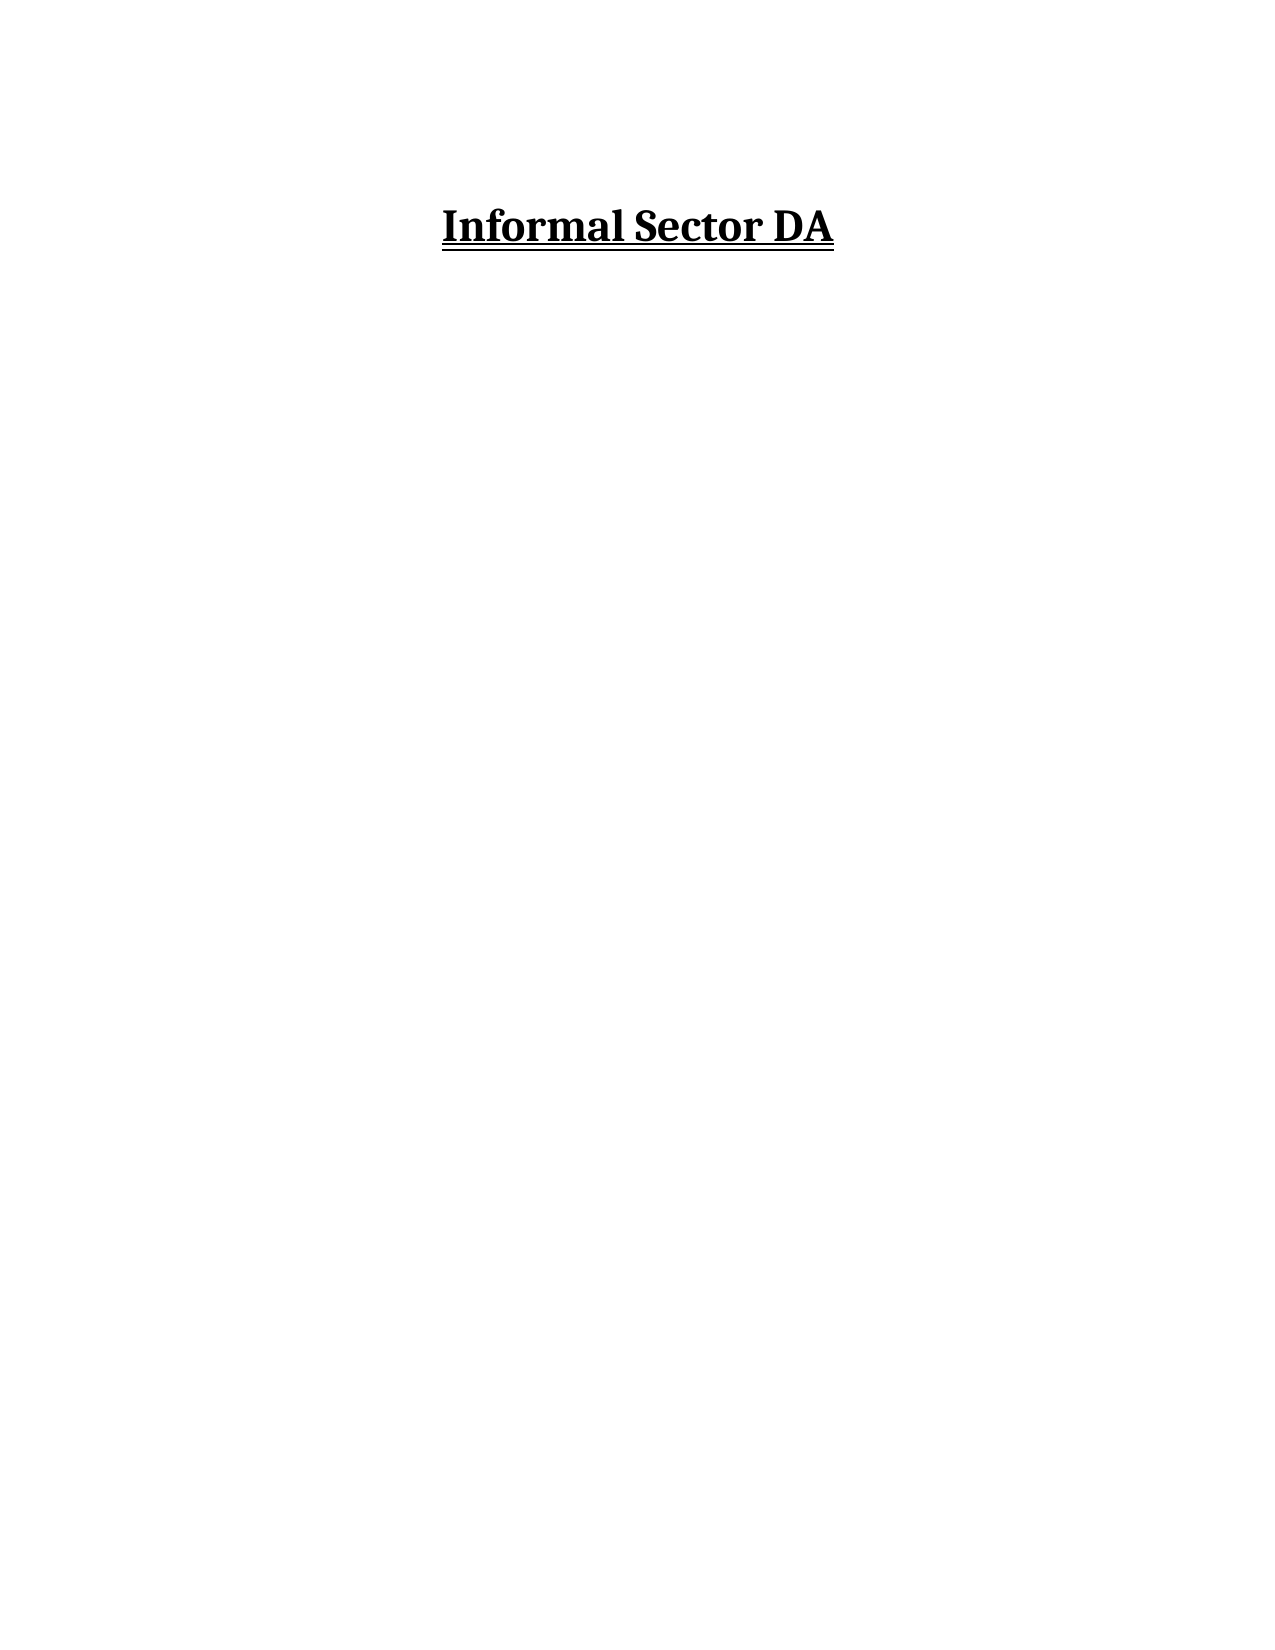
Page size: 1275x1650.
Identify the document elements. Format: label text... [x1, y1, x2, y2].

subtitle Informal Sector DA [187, 200, 1087, 253]
